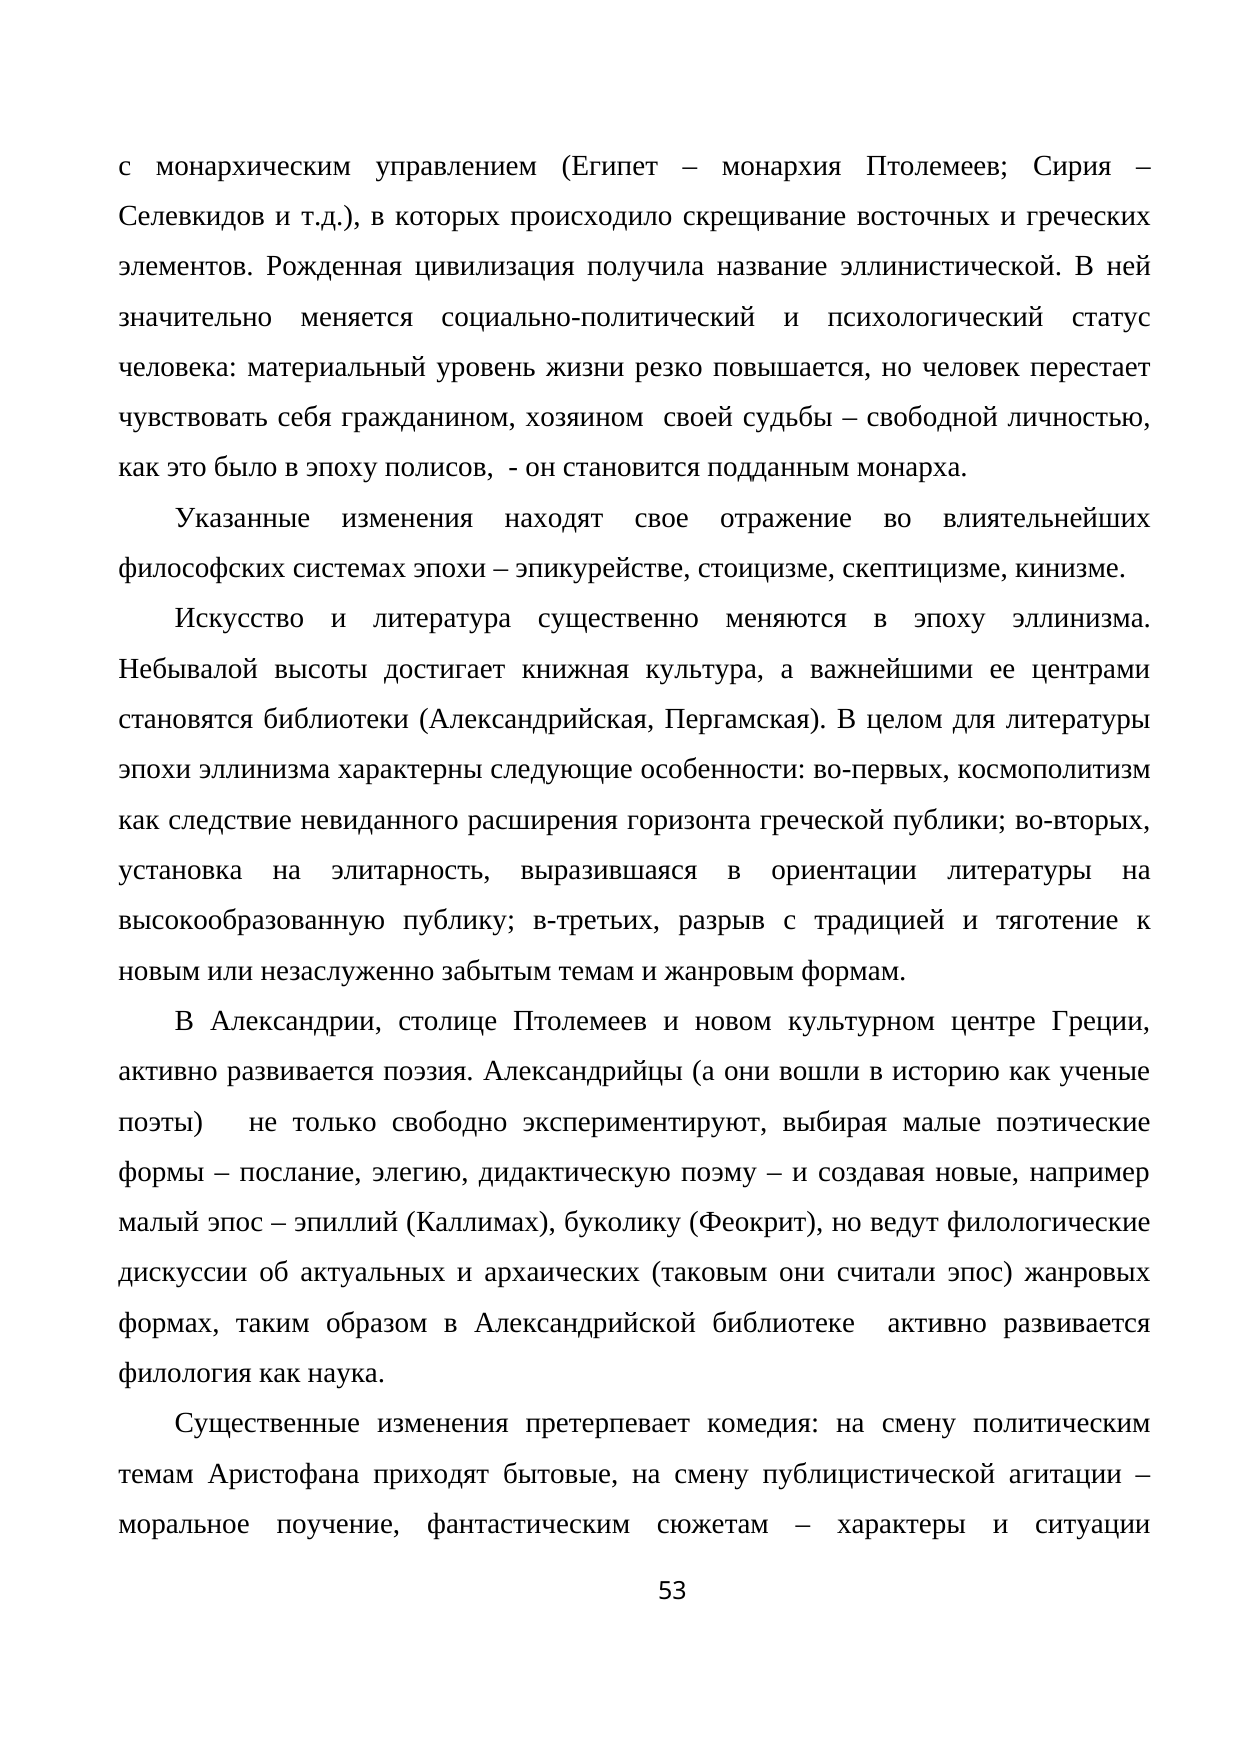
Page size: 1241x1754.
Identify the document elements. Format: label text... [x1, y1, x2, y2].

text Указанные изменения находят свое отражение во влиятельнейших философских системах эпохи – эпикурействе, стоицизме, скептицизме, кинизме. [118, 500, 1152, 584]
text В Александрии, столице Птолемеев и новом культурном центре Греции, активно развивается поэзия. Александрийцы (а они вошли в историю как ученые поэты) не только свободно экспериментируют, выбирая малые поэтические формы – послание, элегию, дидактическую поэму – и создавая новые, например малый эпос – эпиллий (Каллимах), буколику (Феокрит), но ведут филологические дискуссии об актуальных и архаических (таковым они считали эпос) жанровых формах, таким образом в Александрийской библиотеке активно развивается филология как наука. [118, 1003, 1152, 1389]
text Искусство и литература существенно меняются в эпоху эллинизма. Небывалой высоты достигает книжная культура, а важнейшими ее центрами становятся библиотеки (Александрийская, Пергамская). В целом для литературы эпохи эллинизма характерны следующие особенности: во-первых, космополитизм как следствие невиданного расширения горизонта греческой публики; во-вторых, установка на элитарность, выразившаяся в ориентации литературы на высокообразованную публику; в-третьих, разрыв с традицией и тяготение к новым или незаслуженно забытым темам и жанровым формам. [118, 601, 1152, 986]
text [118, 1406, 1152, 1540]
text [118, 148, 1152, 483]
